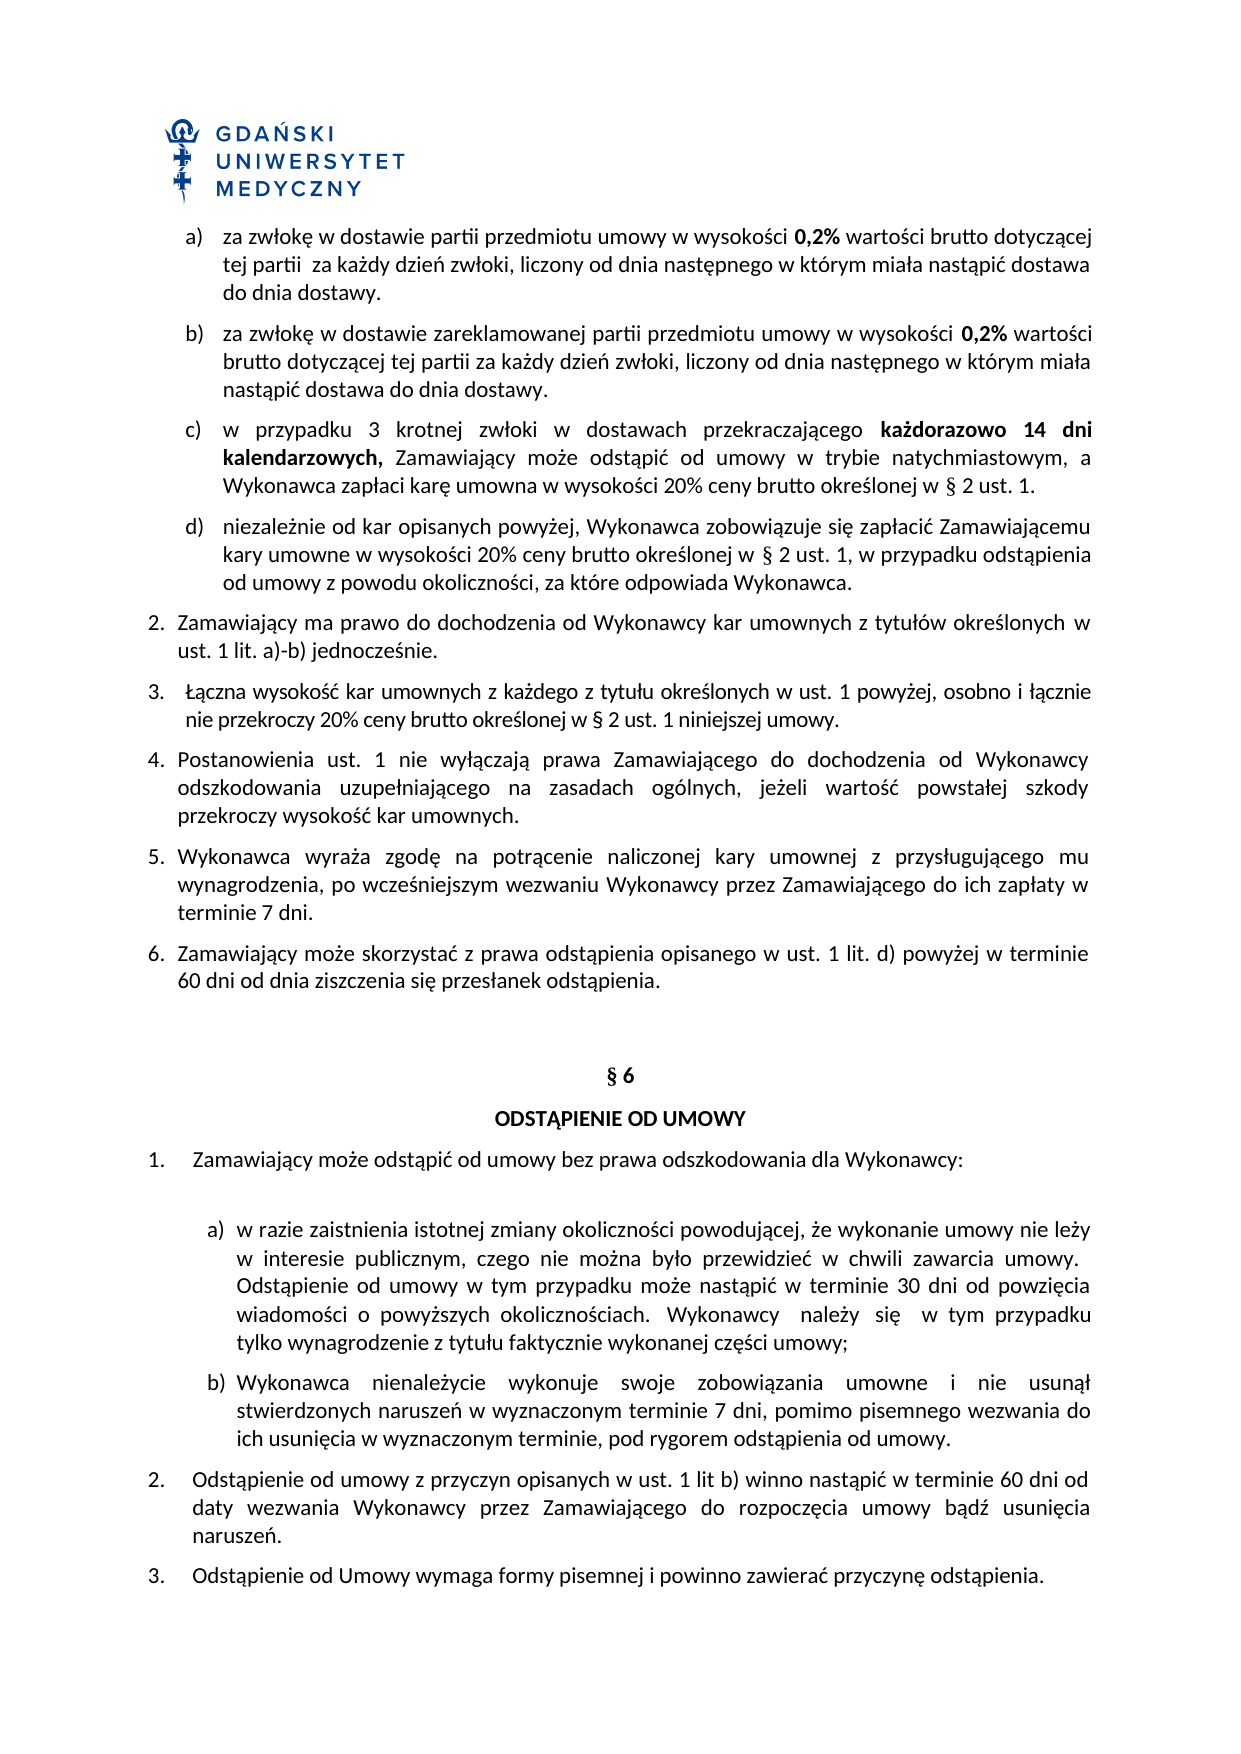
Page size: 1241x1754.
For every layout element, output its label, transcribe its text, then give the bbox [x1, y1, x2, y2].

list Zamawiający może odstąpić od umowy bez prawa odszkodowania dla Wykonawcy: [148, 1146, 1092, 1174]
text ODSTĄPIENIE OD UMOWY [148, 1104, 1092, 1132]
list w przypadku 3 krotnej zwłoki w dostawach przekraczającego każdorazowo 14 dni kalendarzowych, Zamawiający może odstąpić od umowy w trybie natychmiastowym, a Wykonawca zapłaci karę umowna w wysokości 20% ceny brutto określonej w 2 ust. 1. [185, 415, 1092, 499]
list Odstąpienie od Umowy wymaga formy pisemnej i powinno zawierać przyczynę odstąpienia. [148, 1561, 1092, 1589]
list Zamawiający ma prawo do dochodzenia od Wykonawcy kar umownych z tytułów określonych w ust. 1 lit. a)-b) jednocześnie. [148, 608, 1090, 664]
list w razie zaistnienia istotnej zmiany okoliczności powodującej, że wykonanie umowy nie leży w interesie publicznym, czego nie można było przewidzieć w chwili zawarcia umowy. Odstąpienie od umowy w tym przypadku może nastąpić w terminie 30 dni od powzięcia wiadomości o powyższych okolicznościach. Wykonawcy należy się w tym przypadku tylko wynagrodzenie z tytułu faktycznie wykonanej części umowy; [207, 1216, 1092, 1356]
list niezależnie od kar opisanych powyżej, Wykonawca zobowiązuje się zapłacić Zamawiającemu kary umowne w wysokości 20% ceny brutto określonej w 2 ust. 1, w przypadku odstąpienia od umowy z powodu okoliczności, za które odpowiada Wykonawca. [185, 512, 1092, 596]
list Łączna wysokość kar umownych z każdego z tytułu określonych w ust. 1 powyżej, osobno i łącznie nie przekroczy 20% ceny brutto określonej w § 2 ust. 1 niniejszej umowy. [148, 677, 1092, 733]
list Wykonawca nienależycie wykonuje swoje zobowiązania umowne i nie usunął stwierdzonych naruszeń w wyznaczonym terminie 7 dni, pomimo pisemnego wezwania do ich usunięcia w wyznaczonym terminie, pod rygorem odstąpienia od umowy. [207, 1368, 1092, 1452]
list za zwłokę w dostawie zareklamowanej partii przedmiotu umowy w wysokości 0,2% wartości brutto dotyczącej tej partii za każdy dzień zwłoki, liczony od dnia następnego w którym miała nastąpić dostawa do dnia dostawy. [185, 319, 1092, 403]
text 6 [148, 1062, 1092, 1090]
list Postanowienia ust. 1 nie wyłączają prawa Zamawiającego do dochodzenia od Wykonawcy odszkodowania uzupełniającego na zasadach ogólnych, jeżeli wartość powstałej szkody przekroczy wysokość kar umownych. [148, 746, 1090, 829]
list Odstąpienie od umowy z przyczyn opisanych w ust. 1 lit b) winno nastąpić w terminie 60 dni od daty wezwania Wykonawcy przez Zamawiającego do rozpoczęcia umowy bądź usunięcia naruszeń. [148, 1465, 1092, 1549]
list Zamawiający może skorzystać z prawa odstąpienia opisanego w ust. 1 lit. d) powyżej w terminie 60 dni od dnia ziszczenia się przesłanek odstąpienia. [148, 939, 1090, 995]
list za zwłokę w dostawie partii przedmiotu umowy w wysokości 0,2% wartości brutto dotyczącej tej partii za każdy dzień zwłoki, liczony od dnia następnego w którym miała nastąpić dostawa do dnia dostawy. [185, 222, 1092, 306]
picture [147, 101, 422, 223]
list Wykonawca wyraża zgodę na potrącenie naliczonej kary umownej z przysługującego mu wynagrodzenia, po wcześniejszym wezwaniu Wykonawcy przez Zamawiającego do ich zapłaty w terminie 7 dni. [148, 842, 1090, 926]
